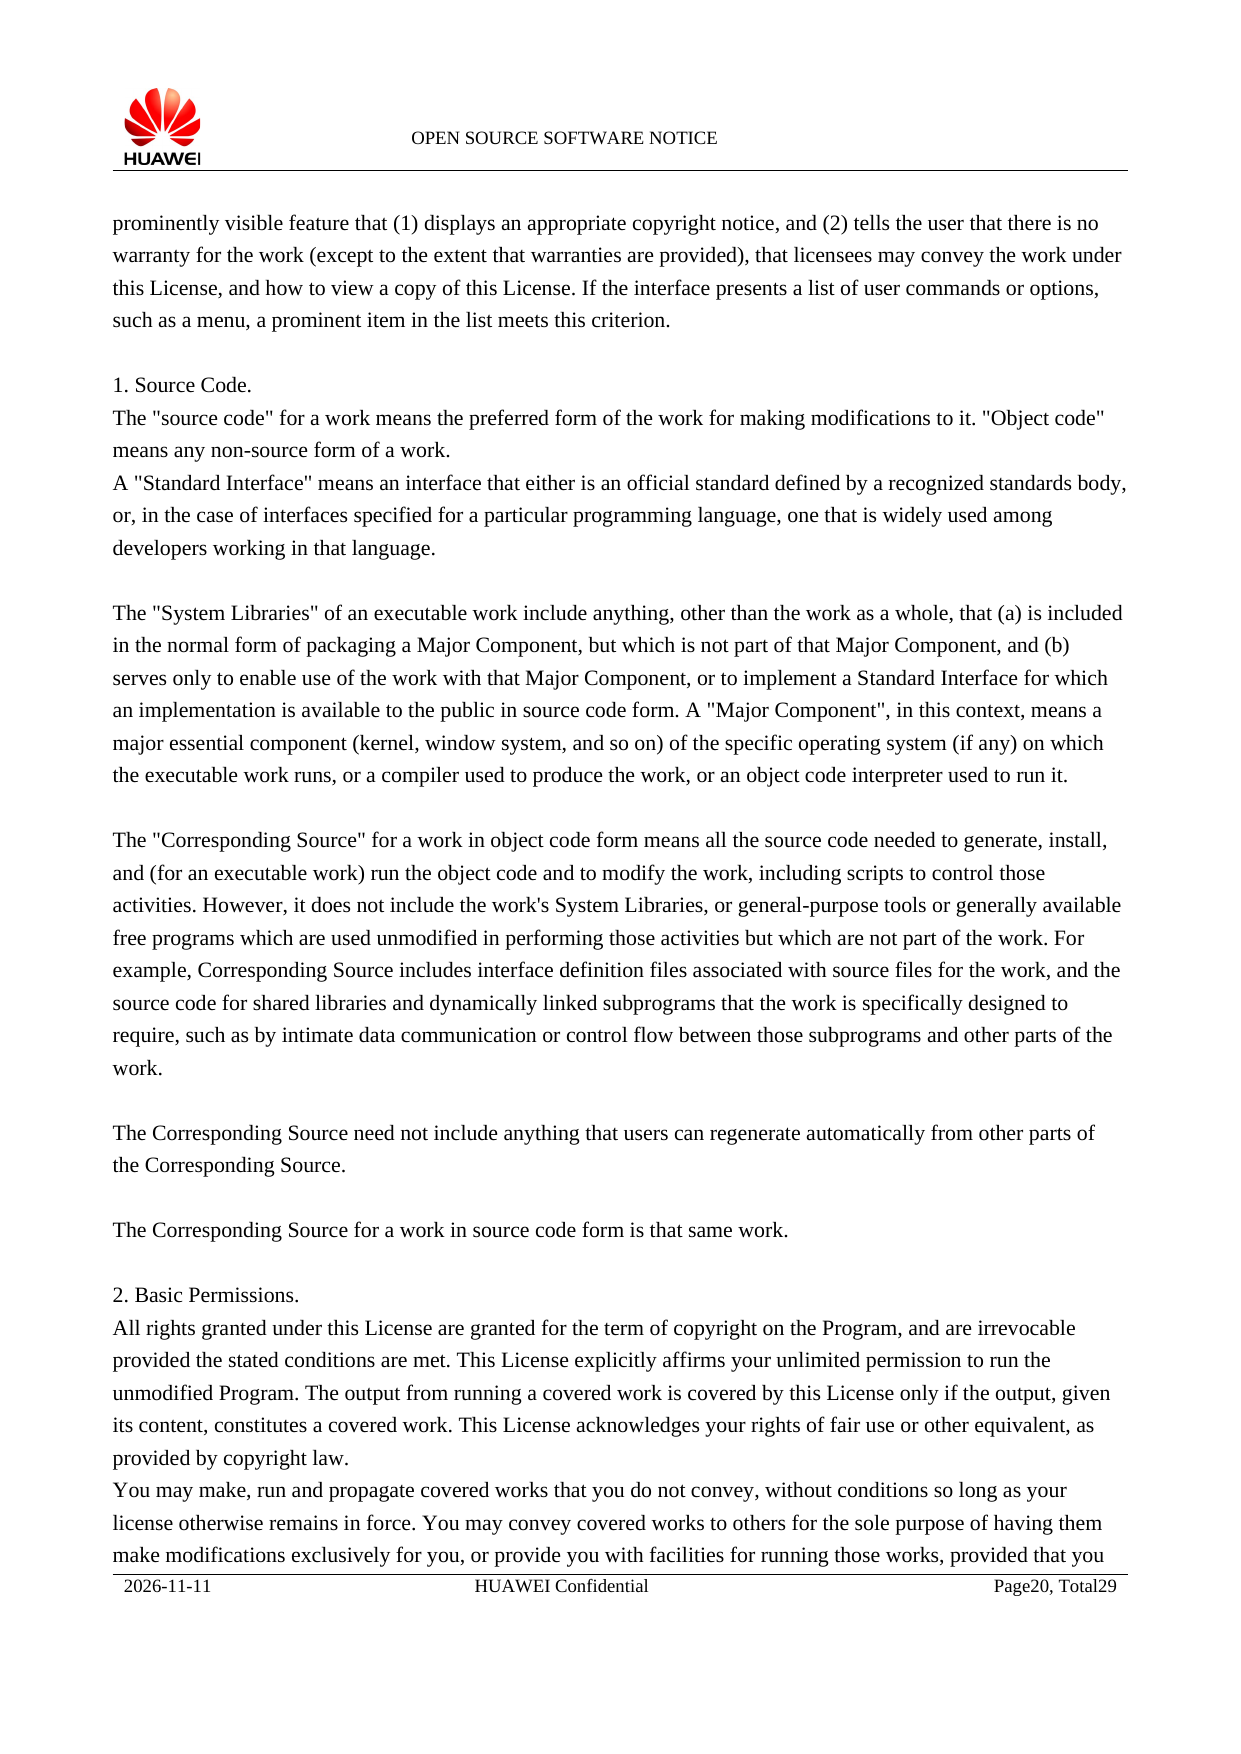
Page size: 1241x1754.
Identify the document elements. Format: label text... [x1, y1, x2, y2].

picture [124, 88, 201, 165]
